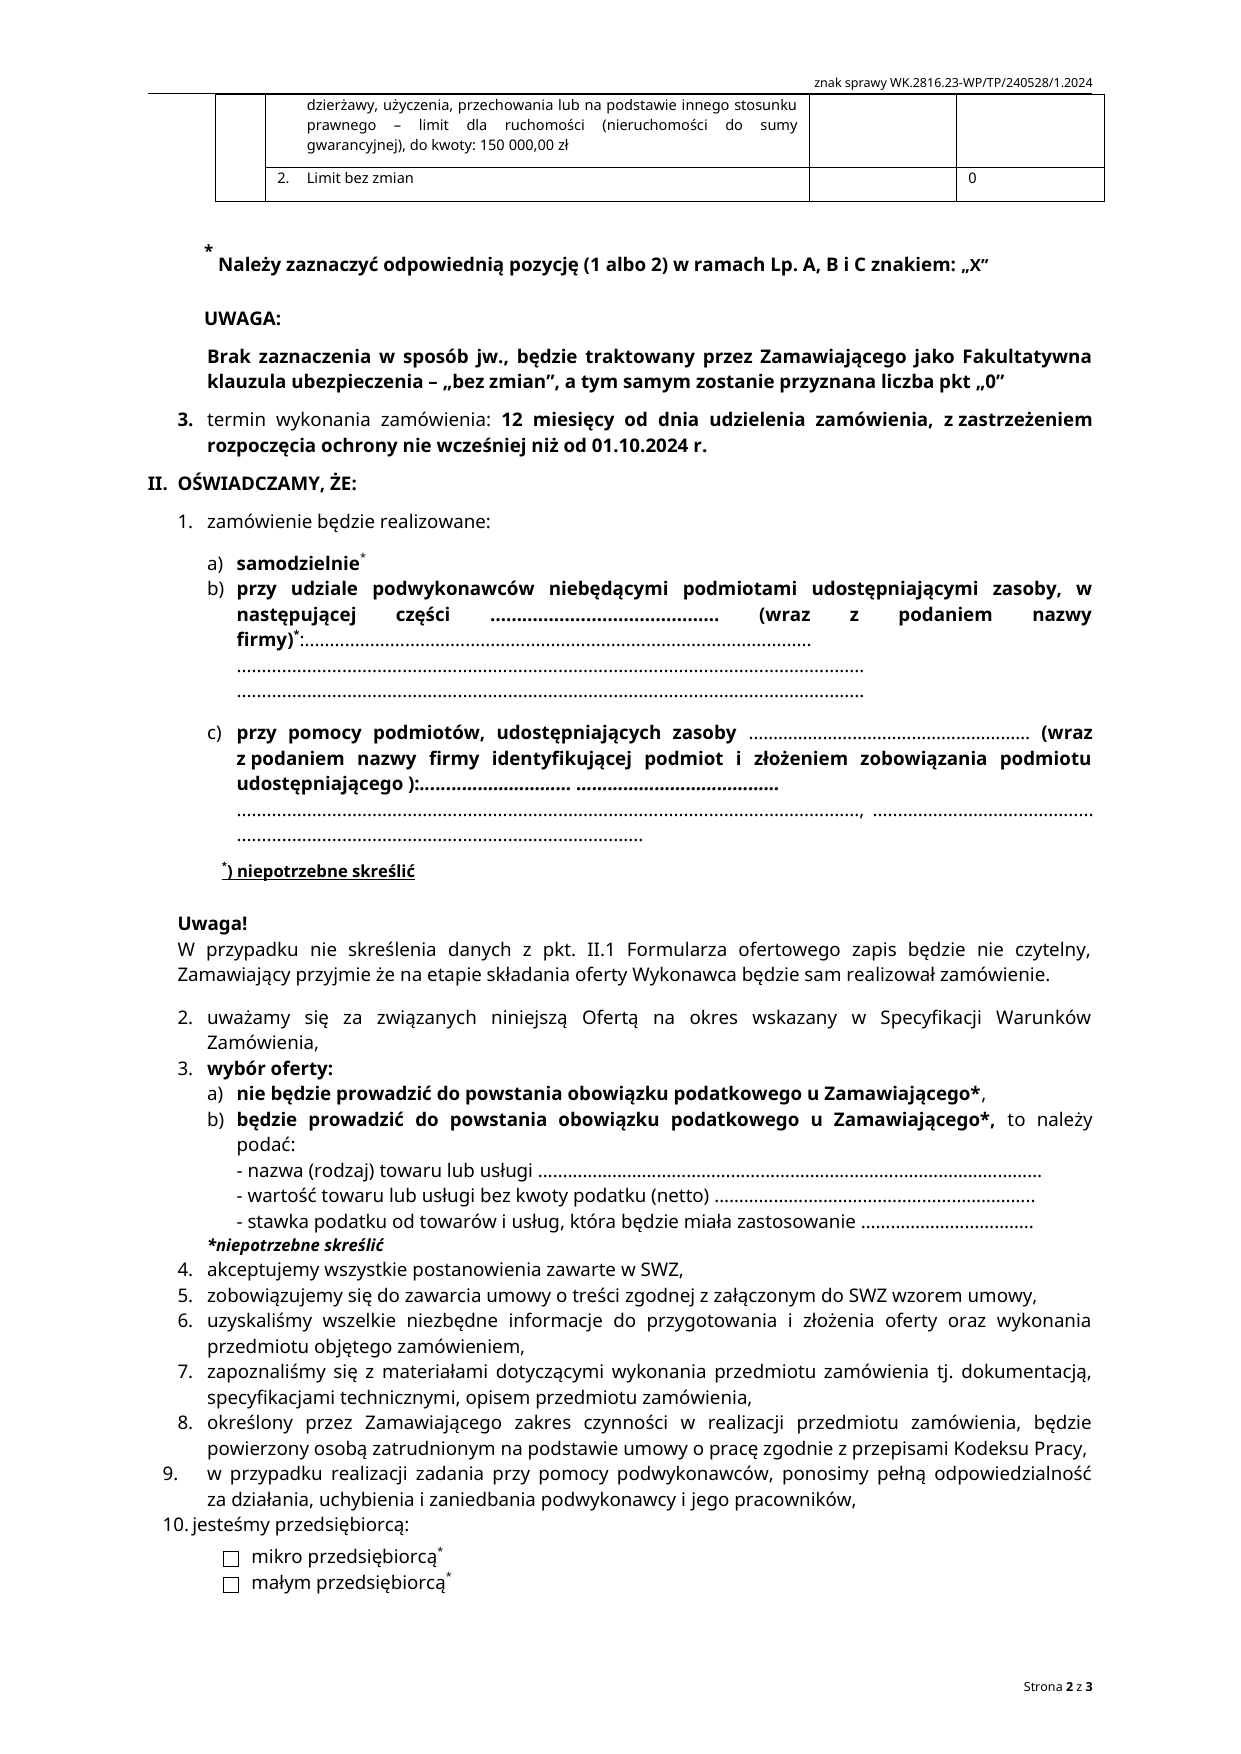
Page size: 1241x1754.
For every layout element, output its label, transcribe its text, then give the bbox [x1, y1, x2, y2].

list OŚWIADCZAMY, ŻE: [148, 470, 1092, 496]
table_cell [810, 95, 956, 167]
list przy udziale podwykonawców niebędącymi podmiotami udostępniającymi zasoby, w następującej części ……………………………………. (wraz z podaniem nazwy firmy)*:..................................................................................................... [207, 575, 1092, 652]
text ............................................................................................................................. [236, 677, 1092, 703]
text - stawka podatku od towarów i usług, która będzie miała zastosowanie …………………………….. [207, 1208, 1092, 1234]
text b) będzie prowadzić do powstania obowiązku podatkowego u Zamawiającego*, to należy podać: [207, 1106, 1092, 1157]
text 10. jesteśmy przedsiębiorcą: [162, 1512, 1092, 1537]
text UWAGA: [204, 305, 1092, 331]
list samodzielnie* [207, 550, 1092, 575]
text mikro przedsiębiorcą* [222, 1543, 1092, 1569]
text 7. zapoznaliśmy się z materiałami dotyczącymi wykonania przedmiotu zamówienia tj. dokumentacją, specyfikacjami technicznymi, opisem przedmiotu zamówienia, [177, 1359, 1092, 1410]
table_cell 2. Limit bez zmian [266, 168, 809, 201]
text 6. uzyskaliśmy wszelkie niezbędne informacje do przygotowania i złożenia oferty oraz wykonania przedmiotu objętego zamówieniem, [177, 1308, 1092, 1359]
text 8. określony przez Zamawiającego zakres czynności w realizacji przedmiotu zamówienia, będzie powierzony osobą zatrudnionym na podstawie umowy o pracę zgodnie z przepisami Kodeksu Pracy, [177, 1410, 1092, 1461]
table_cell C [216, 95, 265, 201]
list termin wykonania zamówienia: 12 miesięcy od dnia udzielenia zamówienia, z zastrzeżeniem rozpoczęcia ochrony nie wcześniej niż od 01.10.2024 r. [177, 407, 1092, 458]
text - nazwa (rodzaj) towaru lub usługi ………………………………………………………………………………………… [207, 1157, 1092, 1183]
text a) nie będzie prowadzić do powstania obowiązku podatkowego u Zamawiającego*, [207, 1081, 1092, 1106]
text 5. zobowiązujemy się do zawarcia umowy o treści zgodnej z załączonym do SWZ wzorem umowy, [177, 1282, 1092, 1308]
text - wartość towaru lub usługi bez kwoty podatku (netto) ……………………………………………………….. [207, 1183, 1092, 1208]
text Brak zaznaczenia w sposób jw., będzie traktowany przez Zamawiającego jako Fakultatywna klauzula ubezpieczenia – „bez zmian”, a tym samym zostanie przyznana liczba pkt „0” [207, 343, 1092, 394]
text ............................................................................................................................. [236, 652, 1092, 677]
text *niepotrzebne skreślić [207, 1234, 1092, 1257]
text 3. wybór oferty: [177, 1055, 1092, 1081]
table_cell [810, 168, 956, 201]
text 9. w przypadku realizacji zadania przy pomocy podwykonawców, ponosimy pełną odpowiedzialność za działania, uchybienia i zaniedbania podwykonawcy i jego pracowników, [162, 1461, 1092, 1512]
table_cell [266, 95, 809, 167]
text * Należy zaznaczyć odpowiednią pozycję (1 albo 2) w ramach Lp. A, B i C znakiem: „X” [204, 240, 1092, 279]
text 2. uważamy się za związanych niniejszą Ofertą na okres wskazany w Specyfikacji Warunków Zamówienia, [177, 1004, 1092, 1055]
text 4. akceptujemy wszystkie postanowienia zawarte w SWZ, [177, 1257, 1092, 1282]
text Uwaga! [177, 911, 1092, 936]
text *) niepotrzebne skreślić [148, 859, 1092, 882]
text ............................................................................................................................, ............................................................................................................................. [236, 796, 1092, 847]
text małym przedsiębiorcą* [222, 1569, 1092, 1594]
text W przypadku nie skreślenia danych z pkt. II.1 Formularza ofertowego zapis będzie nie czytelny, Zamawiający przyjmie że na etapie składania oferty Wykonawca będzie sam realizował zamówienie. [177, 936, 1092, 987]
table_cell 0 [957, 168, 1104, 201]
text 1. zamówienie będzie realizowane: [177, 508, 1092, 534]
list przy pomocy podmiotów, udostępniających zasoby ………………………………………………… (wraz z podaniem nazwy firmy identyfikującej podmiot i złożeniem zobowiązania podmiotu udostępniającego ):........………………… ………………………………… [207, 719, 1092, 796]
table_cell 25 [957, 95, 1104, 167]
